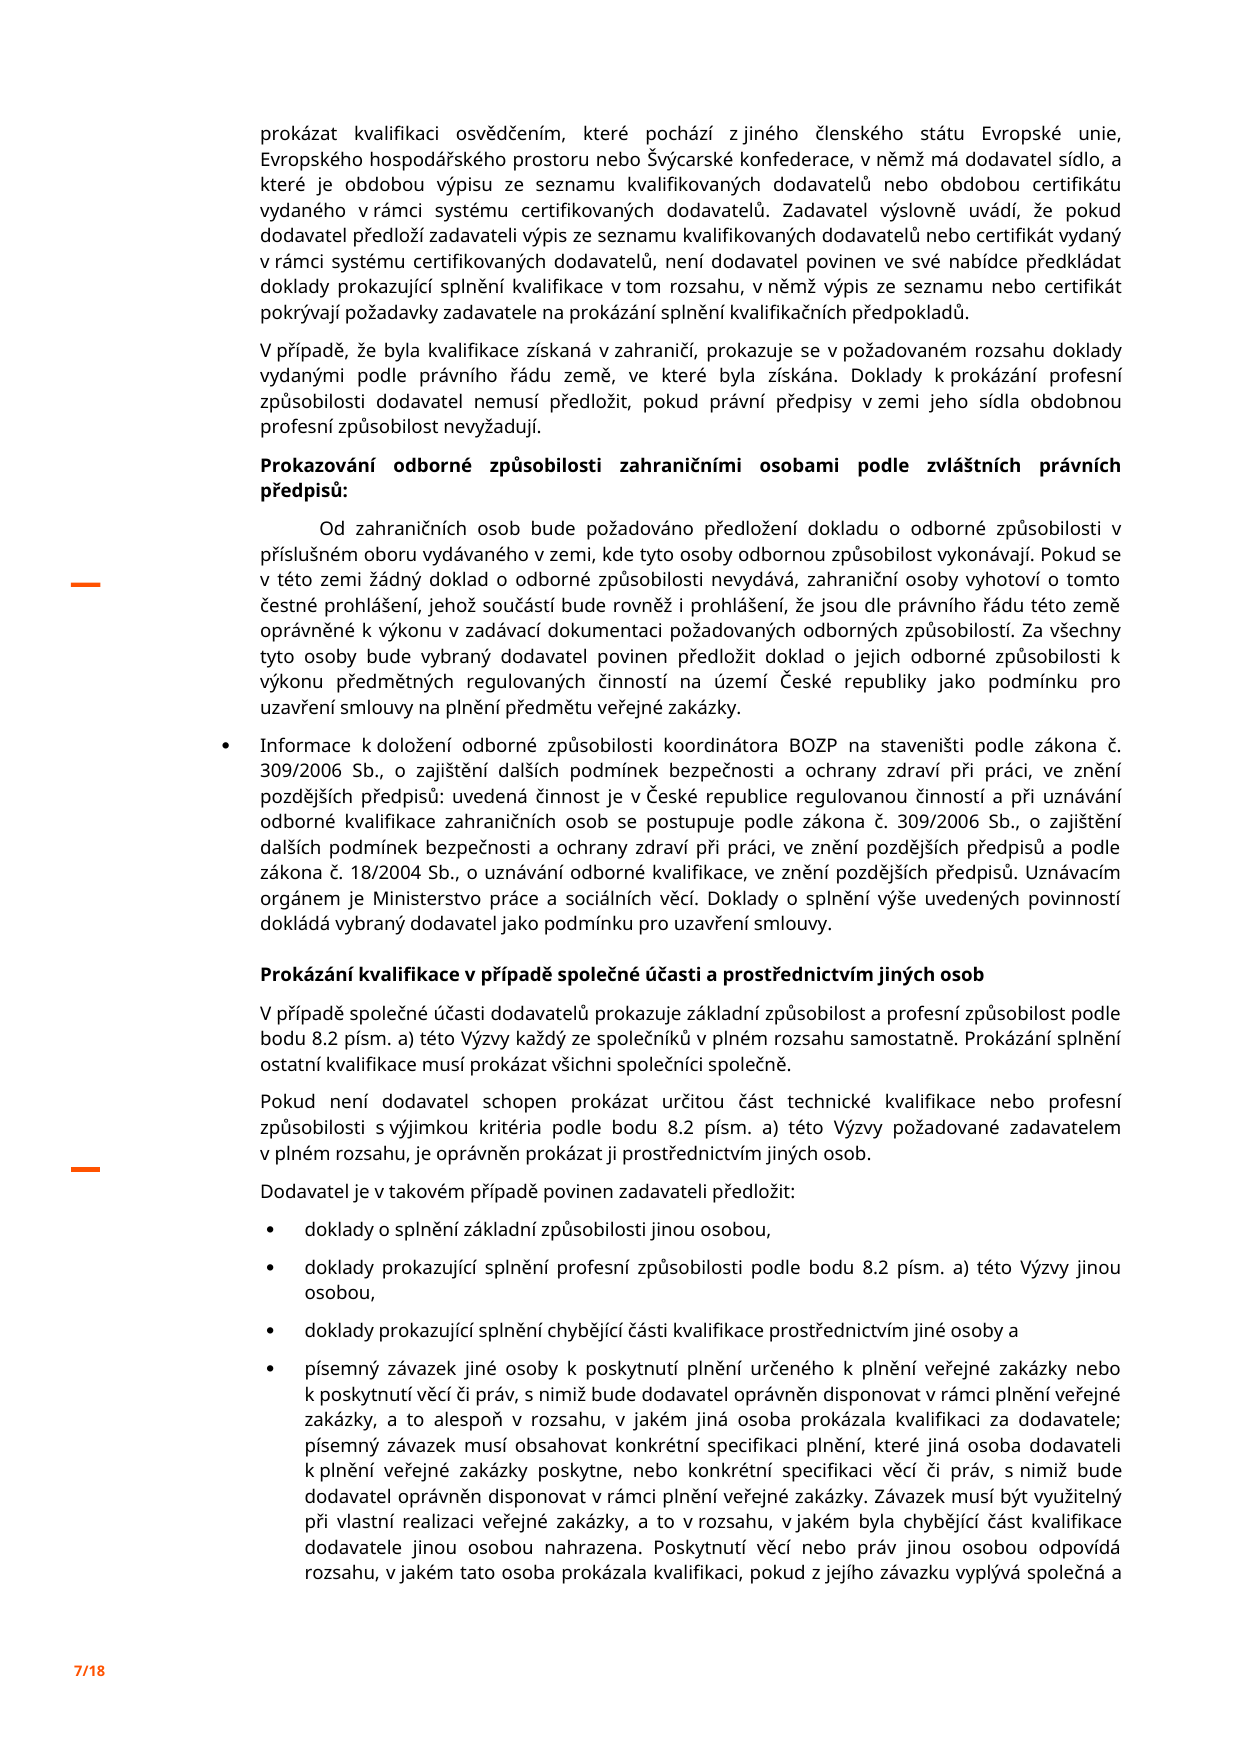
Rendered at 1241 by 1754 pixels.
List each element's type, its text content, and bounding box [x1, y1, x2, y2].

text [260, 121, 1122, 325]
text Prokázání kvalifikace v případě společné účasti a prostřednictvím jiných osob [260, 962, 1122, 987]
list doklady prokazující splnění profesní způsobilosti podle bodu 8.2 písm. a) této Výzvy jinou osobou, [267, 1254, 1122, 1305]
text Dodavatel je v takovém případě povinen zadavateli předložit: [260, 1178, 1122, 1203]
text V případě, že byla kvalifikace získaná v zahraničí, prokazuje se v požadovaném rozsahu doklady vydanými podle právního řádu země, ve které byla získána. Doklady k prokázání profesní způsobilosti dodavatel nemusí předložit, pokud právní předpisy v zemi jeho sídla obdobnou profesní způsobilost nevyžadují. [260, 337, 1122, 439]
text V případě společné účasti dodavatelů prokazuje základní způsobilost a profesní způsobilost podle bodu 8.2 písm. a) této Výzvy každý ze společníků v plném rozsahu samostatně. Prokázání splnění ostatní kvalifikace musí prokázat všichni společníci společně. [260, 1000, 1122, 1076]
text Prokazování odborné způsobilosti zahraničními osobami podle zvláštních právních předpisů: [260, 452, 1122, 503]
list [267, 1356, 1122, 1585]
list doklady o splnění základní způsobilosti jinou osobou, [267, 1216, 1122, 1241]
list doklady prokazující splnění chybějící části kvalifikace prostřednictvím jiné osoby a [267, 1317, 1122, 1343]
text Pokud není dodavatel schopen prokázat určitou část technické kvalifikace nebo profesní způsobilosti s výjimkou kritéria podle bodu 8.2 písm. a) této Výzvy požadované zadavatelem v plném rozsahu, je oprávněn prokázat ji prostřednictvím jiných osob. [260, 1089, 1122, 1165]
list Informace k doložení odborné způsobilosti koordinátora BOZP na staveništi podle zákona č. 309/2006 Sb., o zajištění dalších podmínek bezpečnosti a ochrany zdraví při práci, ve znění pozdějších předpisů: uvedená činnost je v České republice regulovanou činností a při uznávání odborné kvalifikace zahraničních osob se postupuje podle zákona č. 309/2006 Sb., o zajištění dalších podmínek bezpečnosti a ochrany zdraví při práci, ve znění pozdějších předpisů a podle zákona č. 18/2004 Sb., o uznávání odborné kvalifikace, ve znění pozdějších předpisů. Uznávacím orgánem je Ministerstvo práce a sociálních věcí. Doklady o splnění výše uvedených povinností dokládá vybraný dodavatel jako podmínku pro uzavření smlouvy. [222, 732, 1122, 936]
text Od zahraničních osob bude požadováno předložení dokladu o odborné způsobilosti v příslušném oboru vydávaného v zemi, kde tyto osoby odbornou způsobilost vykonávají. Pokud se v této zemi žádný doklad o odborné způsobilosti nevydává, zahraniční osoby vyhotoví o tomto čestné prohlášení, jehož součástí bude rovněž i prohlášení, že jsou dle právního řádu této země oprávněné k výkonu v zadávací dokumentaci požadovaných odborných způsobilostí. Za všechny tyto osoby bude vybraný dodavatel povinen předložit doklad o jejich odborné způsobilosti k výkonu předmětných regulovaných činností na území České republiky jako podmínku pro uzavření smlouvy na plnění předmětu veřejné zakázky. [260, 515, 1122, 719]
